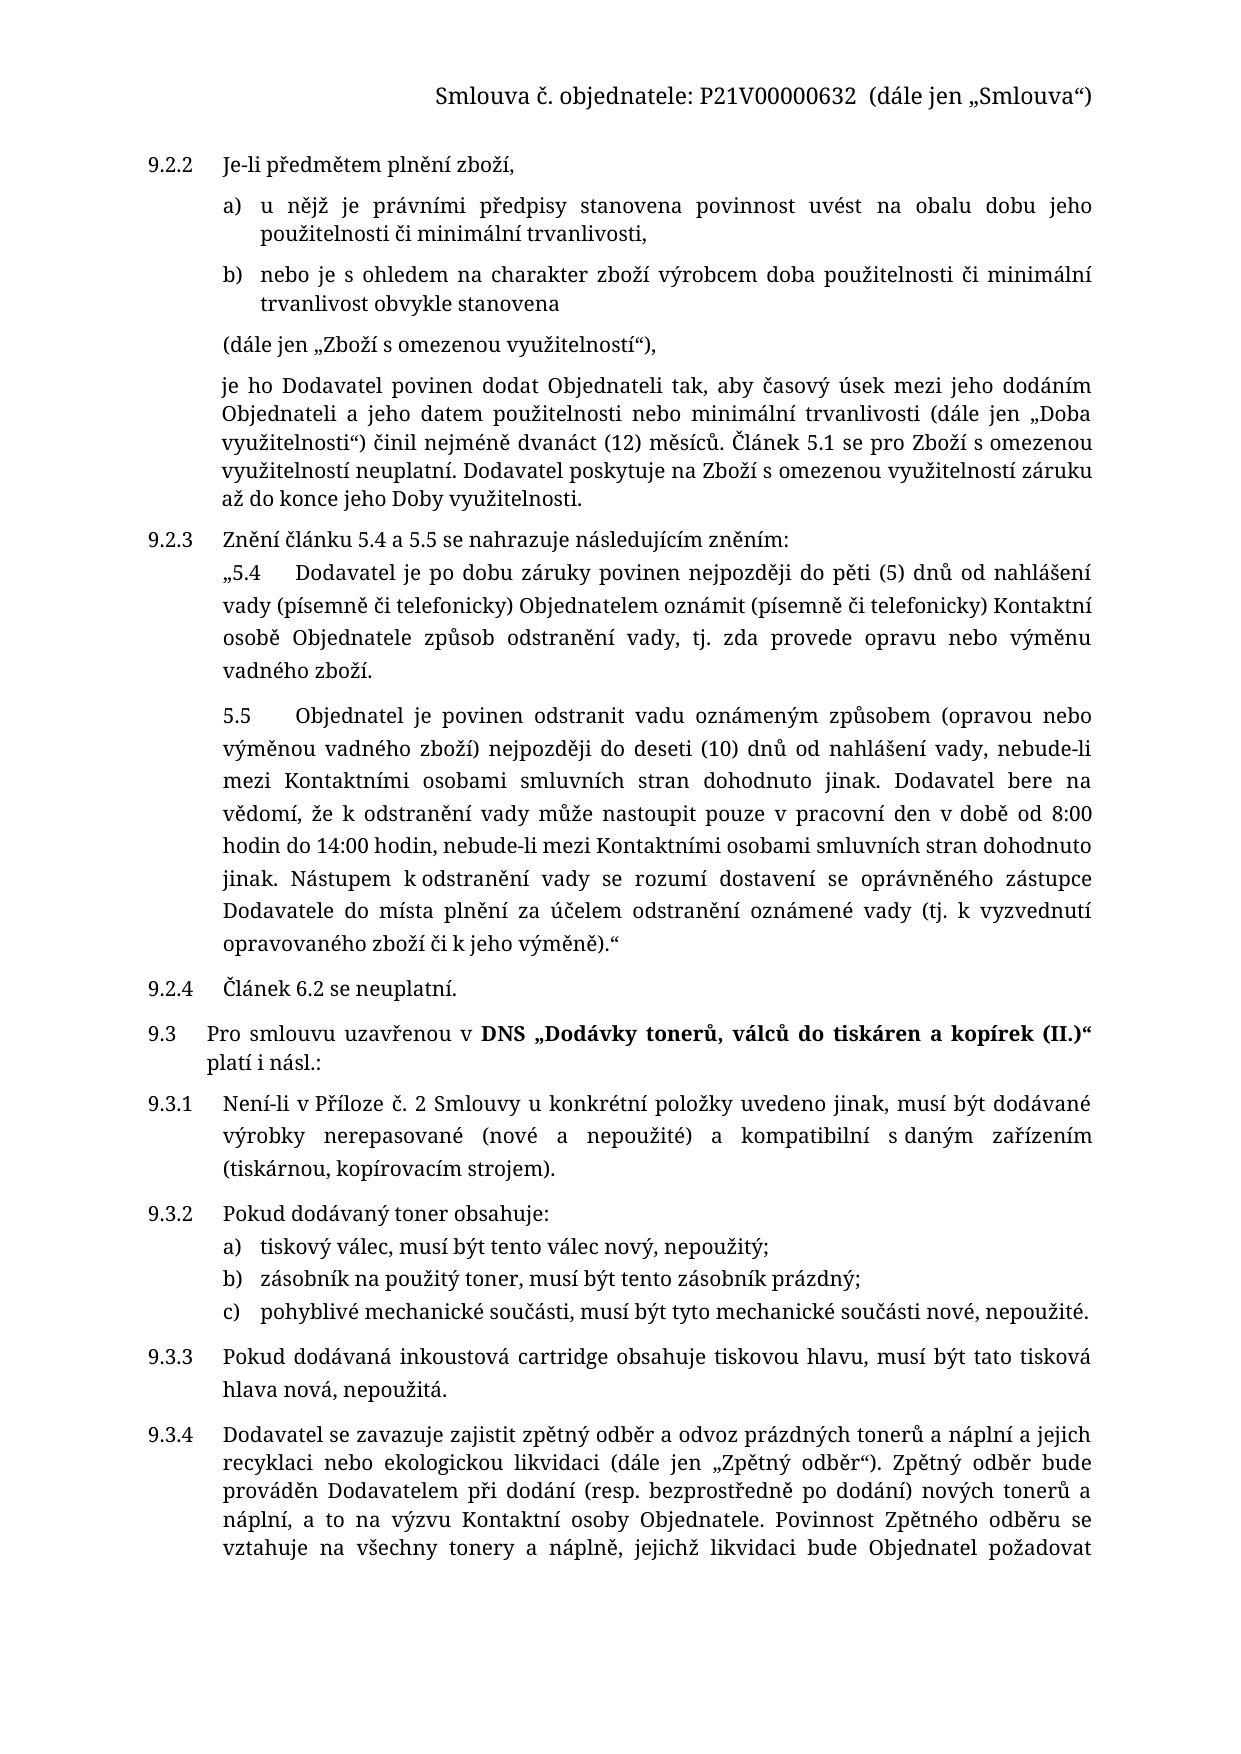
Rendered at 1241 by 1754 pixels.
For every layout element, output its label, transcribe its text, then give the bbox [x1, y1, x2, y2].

list Znění článku 5.4 a 5.5 se nahrazuje následujícím zněním: [148, 526, 1093, 554]
list „5.4 Dodavatel je po dobu záruky povinen nejpozději do pěti (5) dnů od nahlášení vady (písemně či telefonicky) Objednatelem oznámit (písemně či telefonicky) Kontaktní osobě Objednatele způsob odstranění vady, tj. zda provede opravu nebo výměnu vadného zboží. [223, 558, 1093, 684]
list Není-li v Příloze č. 2 Smlouvy u konkrétní položky uvedeno jinak, musí být dodávané výrobky nerepasované (nové a nepoužité) a kompatibilní s daným zařízením (tiskárnou, kopírovacím strojem). [148, 1089, 1093, 1182]
list u nějž je právními předpisy stanovena povinnost uvést na obalu dobu jeho použitelnosti či minimální trvanlivosti, [223, 191, 1093, 248]
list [148, 1420, 1093, 1562]
list nebo je s ohledem na charakter zboží výrobcem doba použitelnosti či minimální trvanlivost obvykle stanovena [223, 261, 1093, 317]
list Je-li předmětem plnění zboží, [148, 150, 1093, 179]
list Článek 6.2 se neuplatní. [148, 974, 1093, 1003]
text je ho Dodavatel povinen dodat Objednateli tak, aby časový úsek mezi jeho dodáním Objednateli a jeho datem použitelnosti nebo minimální trvanlivosti (dále jen „Doba využitelnosti“) činil nejméně dvanáct (12) měsíců. Článek 5.1 se pro Zboží s omezenou využitelností neuplatní. Dodavatel poskytuje na Zboží s omezenou využitelností záruku až do konce jeho Doby využitelnosti. [221, 371, 1093, 513]
list Pokud dodávaný toner obsahuje: [148, 1199, 1093, 1228]
list Pro smlouvu uzavřenou v DNS „Dodávky tonerů, válců do tiskáren a kopírek (II.)“ platí i násl.: [148, 1019, 1093, 1076]
list zásobník na použitý toner, musí být tento zásobník prázdný; [223, 1264, 1093, 1293]
list 5.5 Objednatel je povinen odstranit vadu oznámeným způsobem (opravou nebo výměnou vadného zboží) nejpozději do deseti (10) dnů od nahlášení vady, nebude-li mezi Kontaktními osobami smluvních stran dohodnuto jinak. Dodavatel bere na vědomí, že k odstranění vady může nastoupit pouze v pracovní den v době od 8:00 hodin do 14:00 hodin, nebude-li mezi Kontaktními osobami smluvních stran dohodnuto jinak. Nástupem k odstranění vady se rozumí dostavení se oprávněného zástupce Dodavatele do místa plnění za účelem odstranění oznámené vady (tj. k vyzvednutí opravovaného zboží či k jeho výměně).“ [223, 701, 1093, 958]
list Pokud dodávaná inkoustová cartridge obsahuje tiskovou hlavu, musí být tato tisková hlava nová, nepoužitá. [148, 1342, 1093, 1403]
list pohyblivé mechanické součásti, musí být tyto mechanické součásti nové, nepoužité. [223, 1297, 1093, 1325]
list tiskový válec, musí být tento válec nový, nepoužitý; [223, 1232, 1093, 1260]
text (dále jen „Zboží s omezenou využitelností“), [223, 330, 1093, 358]
